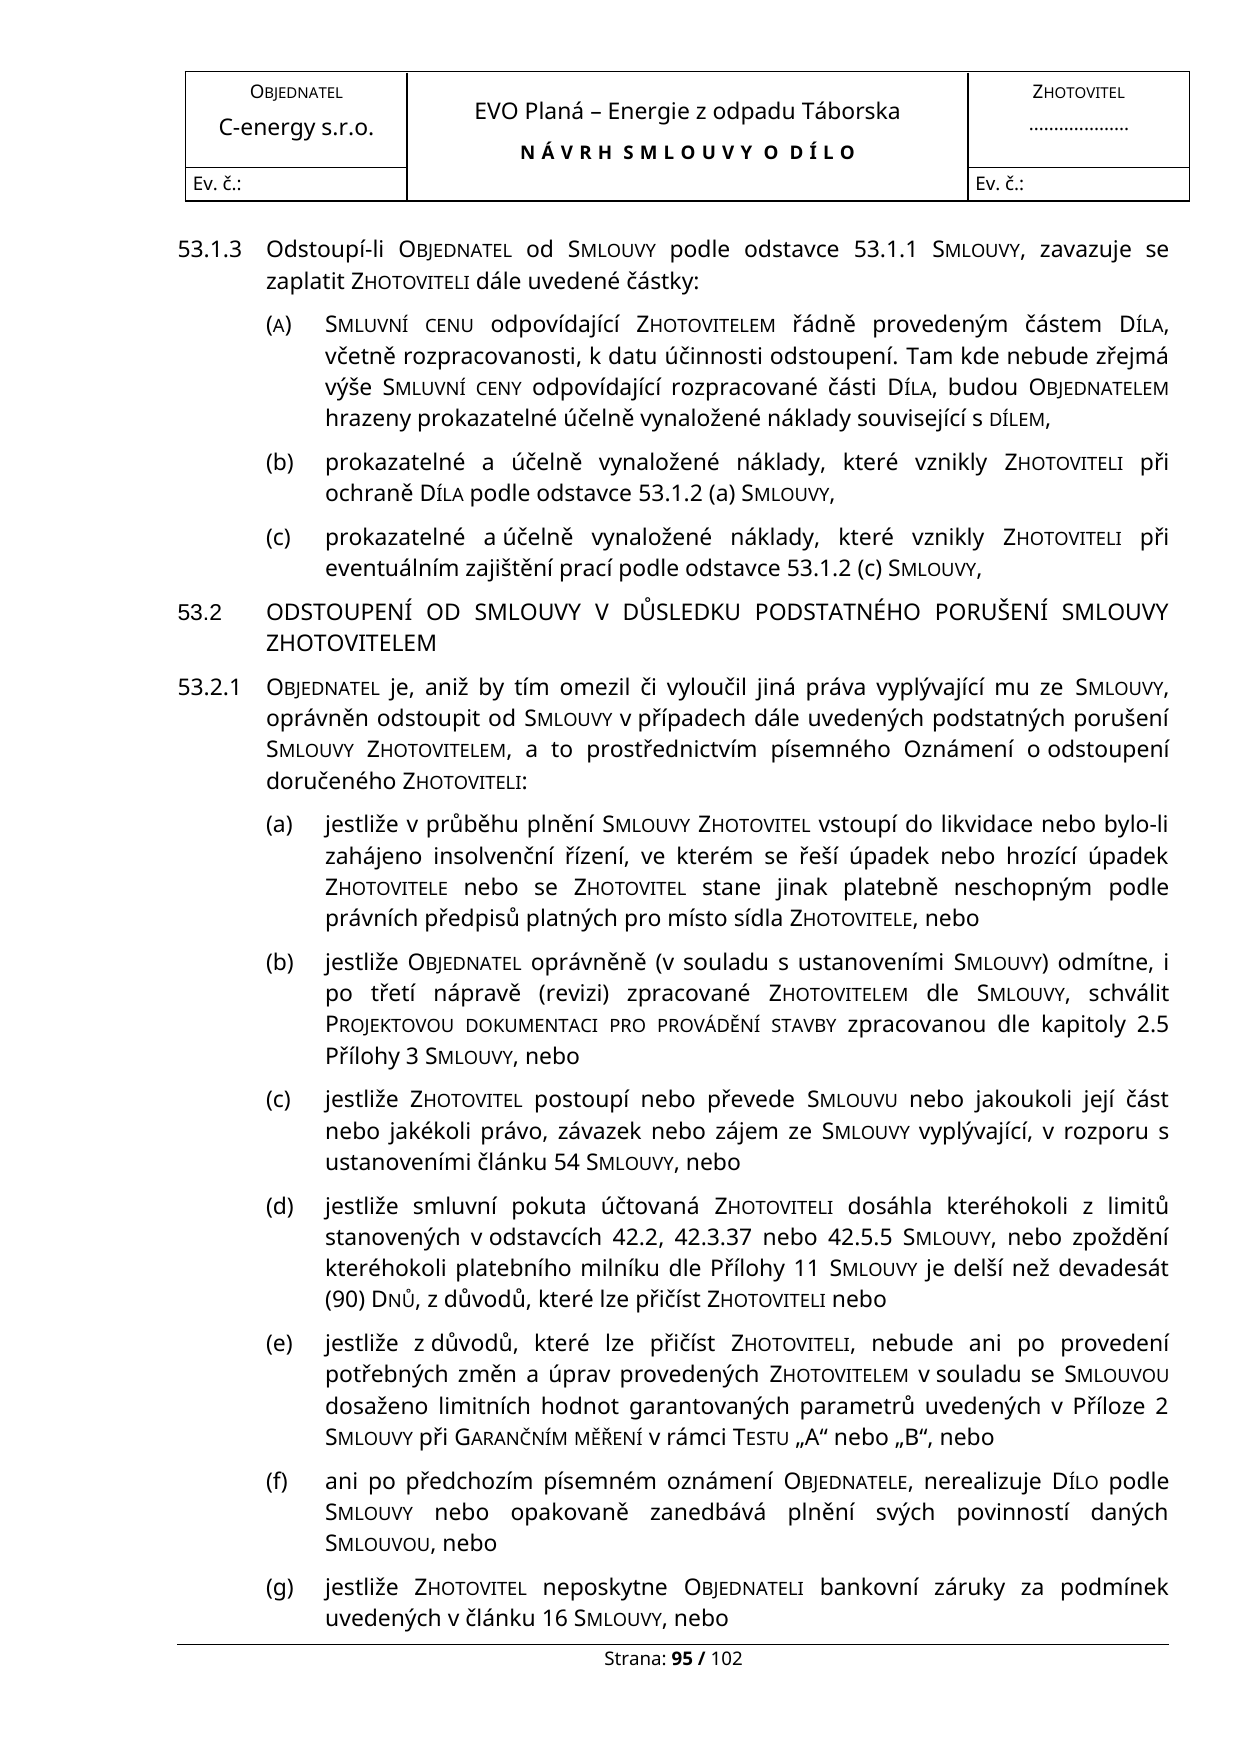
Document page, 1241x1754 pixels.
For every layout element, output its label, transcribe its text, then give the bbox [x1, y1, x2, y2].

subtitle jestliže Zhotovitel postoupí nebo převede Smlouvu nebo jakoukoli její část nebo jakékoli právo, závazek nebo zájem ze Smlouvy vyplývající, v rozporu s ustanoveními článku 54 Smlouvy, nebo [266, 1083, 1169, 1177]
subtitle ani po předchozím písemném oznámení Objednatele, nerealizuje Dílo podle Smlouvy nebo opakovaně zanedbává plnění svých povinností daných Smlouvou, nebo [266, 1464, 1169, 1558]
subtitle jestliže z důvodů, které lze přičíst Zhotoviteli, nebude ani po provedení potřebných změn a úprav provedených Zhotovitelem v souladu se Smlouvou dosaženo limitních hodnot garantovaných parametrů uvedených v Příloze 2 Smlouvy při Garančním měření v rámci Testu „A“ nebo „B“, nebo [266, 1327, 1169, 1452]
text ODSTOUPENÍ OD SMLOUVY V DŮSLEDKU PODSTATNÉHO PORUŠENÍ SMLOUVY ZHOTOVITELEM [177, 596, 1169, 658]
subtitle prokazatelné a účelně vynaložené náklady, které vznikly Zhotoviteli při eventuálním zajištění prací podle odstavce 53.1.2 (c) Smlouvy, [266, 521, 1169, 583]
subtitle prokazatelné a účelně vynaložené náklady, které vznikly Zhotoviteli při ochraně Díla podle odstavce 53.1.2 (a) Smlouvy, [266, 446, 1169, 508]
subtitle jestliže Objednatel oprávněně (v souladu s ustanoveními Smlouvy) odmítne, i po třetí nápravě (revizi) zpracované Zhotovitelem dle Smlouvy, schválit Projektovou dokumentaci pro provádění stavby zpracovanou dle kapitoly 2.5 Přílohy 3 Smlouvy, nebo [266, 946, 1169, 1071]
subtitle Objednatel je, aniž by tím omezil či vyloučil jiná práva vyplývající mu ze Smlouvy, oprávněn odstoupit od Smlouvy v případech dále uvedených podstatných porušení Smlouvy Zhotovitelem, a to prostřednictvím písemného Oznámení o odstoupení doručeného Zhotoviteli: [177, 671, 1169, 796]
subtitle Smluvní cenu odpovídající Zhotovitelem řádně provedeným částem Díla, včetně rozpracovanosti, k datu účinnosti odstoupení. Tam kde nebude zřejmá výše Smluvní ceny odpovídající rozpracované části Díla, budou Objednatelem hrazeny prokazatelné účelně vynaložené náklady související s dílem, [266, 308, 1169, 433]
subtitle jestliže Zhotovitel neposkytne Objednateli bankovní záruky za podmínek uvedených v článku 16 Smlouvy, nebo [266, 1571, 1169, 1633]
subtitle jestliže smluvní pokuta účtovaná Zhotoviteli dosáhla kteréhokoli z limitů stanovených v odstavcích 42.2, 42.3.37 nebo 42.5.5 Smlouvy, nebo zpoždění kteréhokoli platebního milníku dle Přílohy 11 Smlouvy je delší než devadesát (90) Dnů, z důvodů, které lze přičíst Zhotoviteli nebo [266, 1189, 1169, 1314]
subtitle jestliže v průběhu plnění Smlouvy Zhotovitel vstoupí do likvidace nebo bylo-li zahájeno insolvenční řízení, ve kterém se řeší úpadek nebo hrozící úpadek Zhotovitele nebo se Zhotovitel stane jinak platebně neschopným podle právních předpisů platných pro místo sídla Zhotovitele, nebo [266, 808, 1169, 933]
subtitle Odstoupí-li Objednatel od Smlouvy podle odstavce 53.1.1 Smlouvy, zavazuje se zaplatit Zhotoviteli dále uvedené částky: [177, 233, 1169, 296]
